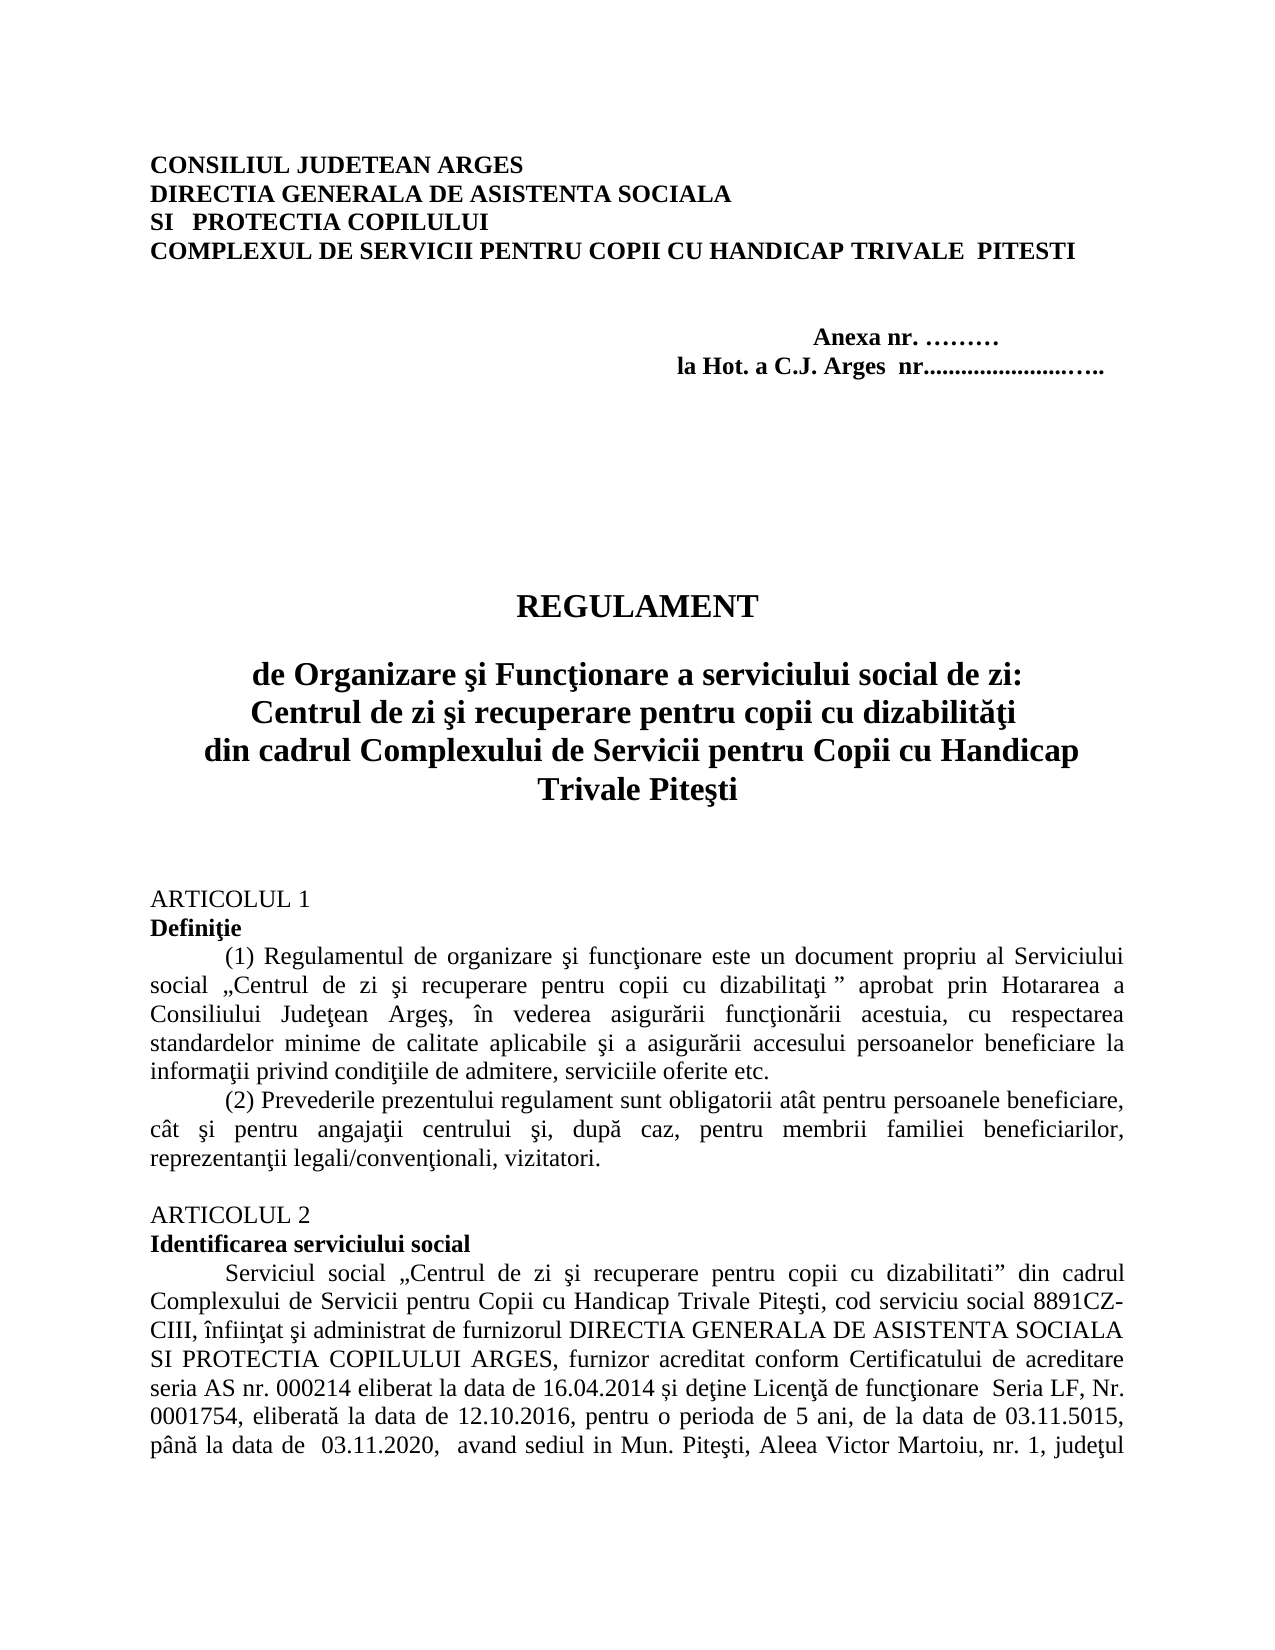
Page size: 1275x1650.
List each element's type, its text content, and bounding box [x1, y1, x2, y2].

text Definiţie [150, 913, 1125, 941]
text ARTICOLUL 2 [150, 1200, 1125, 1229]
text CONSILIUL JUDETEAN ARGES [150, 150, 1125, 179]
text la Hot. a C.J. Arges nr.......................….. [150, 351, 1125, 380]
text Anexa nr. ……… [150, 322, 1125, 351]
text din cadrul Complexului de Servicii pentru Copii cu Handicap [150, 731, 1125, 769]
text Identificarea serviciului social [150, 1229, 1125, 1258]
text DIRECTIA GENERALA DE ASISTENTA SOCIALA [150, 179, 1125, 207]
text SI PROTECTIA COPILULUI [150, 207, 1125, 236]
text COMPLEXUL DE SERVICII PENTRU COPII CU ICAP TRIVALE PITESTI [150, 236, 1125, 265]
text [150, 1258, 1125, 1459]
text REGULAMENT [150, 586, 1125, 625]
text de Organizare şi Funcţionare a serviciului social de zi: [150, 654, 1125, 692]
text ARTICOLUL 1 [150, 884, 1125, 913]
text Centrul de zi şi recuperare pentru copii cu dizabilităţi [150, 692, 1125, 731]
text Trivale Piteşti [150, 769, 1125, 807]
text (2) Prevederile prezentului regulament sunt obligatorii atât pentru persoanele beneficiare, cât şi pentru angajaţii centrului şi, după caz, pentru membrii familiei beneficiarilor, reprezentanţii legali/convenţionali, vizitatori. [150, 1085, 1125, 1171]
text (1) Regulamentul de organizare şi funcţionare este un document propriu al Serviciului social „Centrul de zi şi recuperare pentru copii cu dizabilitaţi ” aprobat prin Hotararea a Consiliului Judeţean Argeş, în vederea asigurării funcţionării acestuia, cu respectarea standardelor minime de calitate aplicabile şi a asigurării accesului persoanelor beneficiare la informaţii privind condiţiile de admitere, serviciile oferite etc. [150, 941, 1125, 1085]
